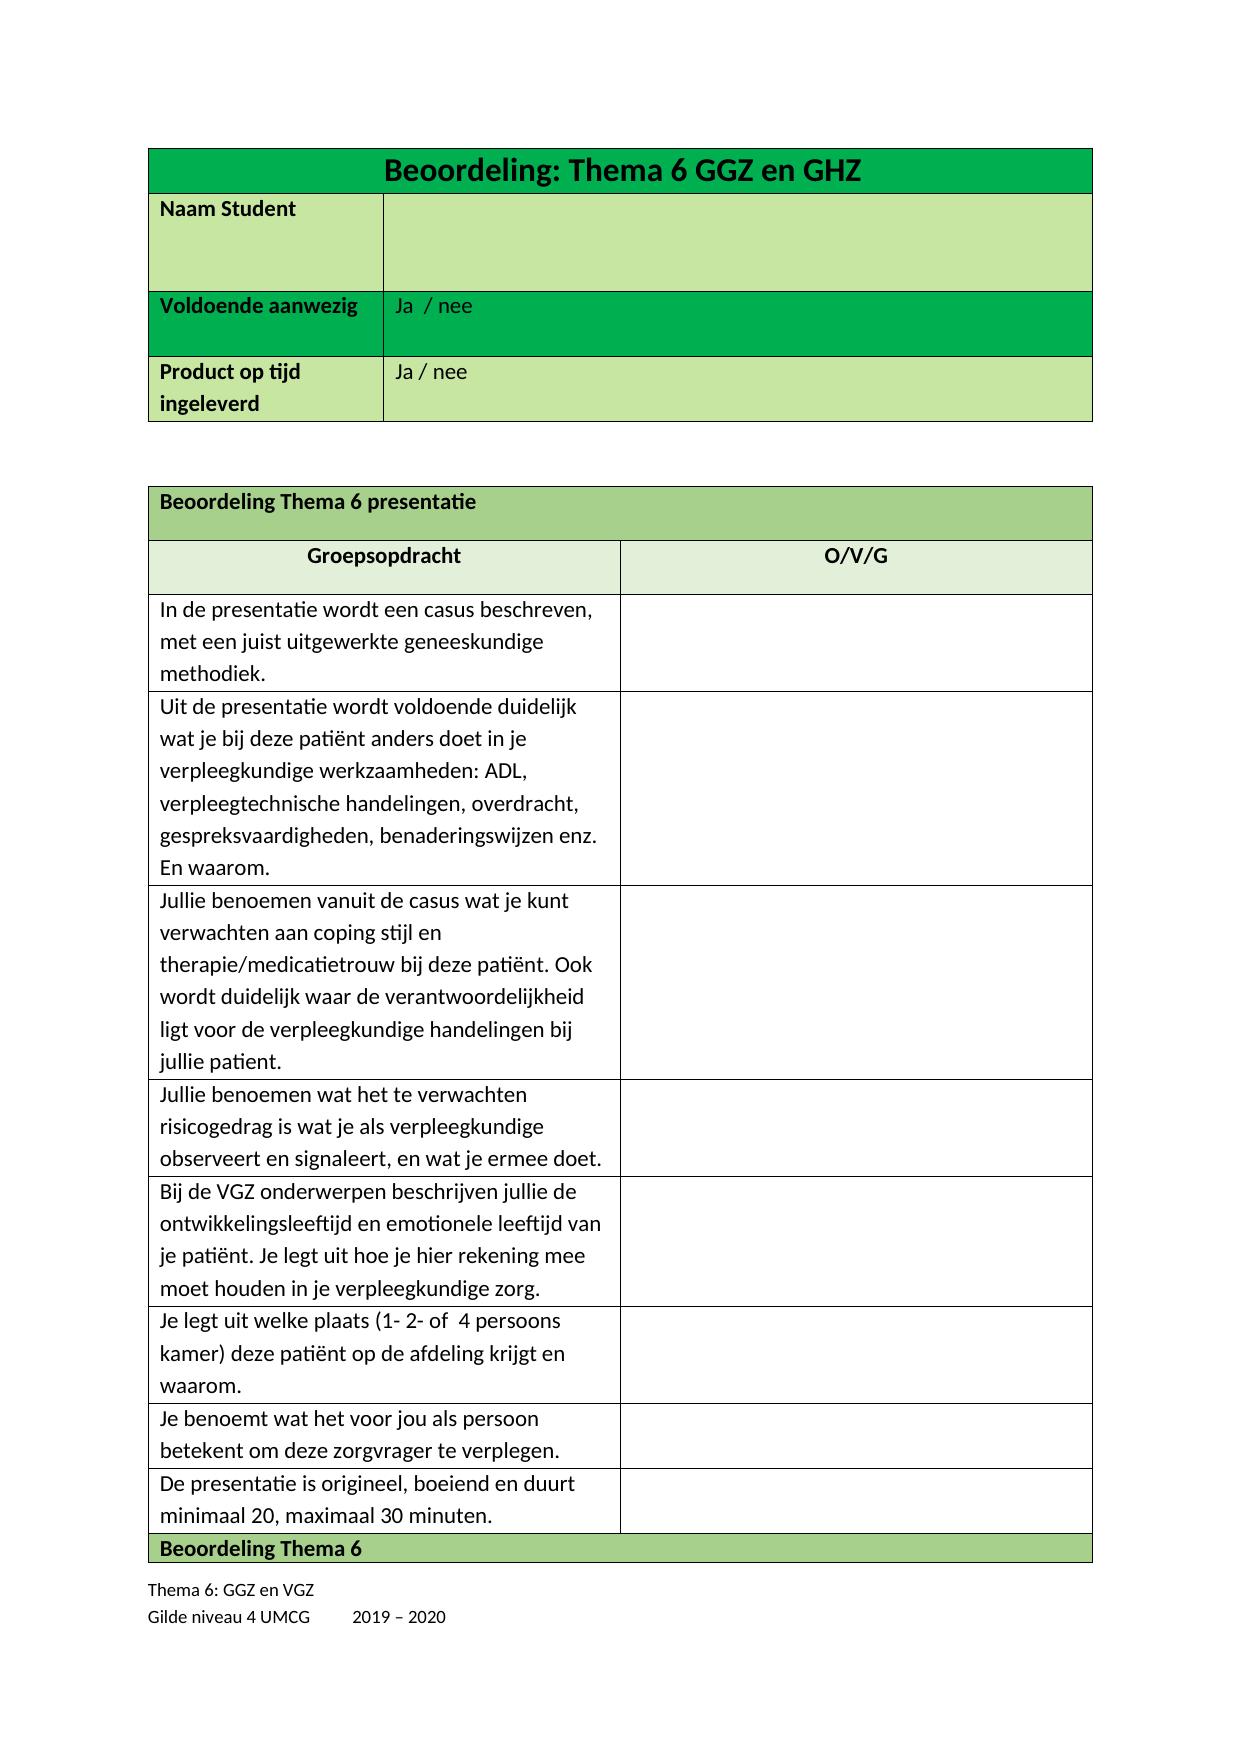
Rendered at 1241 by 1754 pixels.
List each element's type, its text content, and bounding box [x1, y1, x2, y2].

table_cell [384, 194, 1092, 291]
table_cell Je legt uit welke plaats (1- 2- of 4 persoons kamer) deze patiënt op de afdeling krijgt en waarom. [149, 1307, 620, 1403]
table_cell Groepsopdracht [149, 541, 620, 594]
table_header Beoordeling: Thema 6 GGZ en GHZ [149, 149, 1092, 193]
table_cell [621, 1177, 1092, 1306]
table_cell De presentatie is origineel, boeiend en duurt minimaal 20, maximaal 30 minuten. [149, 1469, 620, 1533]
table_cell Ja / nee [384, 292, 1092, 356]
table_cell In de presentatie wordt een casus beschreven, met een juist uitgewerkte geneeskundige methodiek. [149, 595, 620, 691]
table_cell [621, 1404, 1092, 1468]
table_cell O/V/G [621, 541, 1092, 594]
table_cell Naam Student [149, 194, 383, 291]
table_cell [621, 886, 1092, 1079]
table_cell [621, 1469, 1092, 1533]
table_cell [621, 595, 1092, 691]
table_cell Jullie benoemen vanuit de casus wat je kunt verwachten aan coping stijl en therapie/medicatietrouw bij deze patiënt. Ook wordt duidelijk waar de verantwoordelijkheid ligt voor de verpleegkundige handelingen bij jullie patient. [149, 886, 620, 1079]
table_cell [621, 1307, 1092, 1403]
table_cell [621, 1080, 1092, 1176]
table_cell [149, 1404, 620, 1468]
table_cell Product op tijd ingeleverd [149, 357, 383, 421]
table_cell Jullie benoemen wat het te verwachten risicogedrag is wat je als verpleegkundige observeert en signaleert, en wat je ermee doet. [149, 1080, 620, 1176]
table_cell Beoordeling Thema 6 [149, 1534, 1092, 1562]
table_cell Voldoende aanwezig [149, 292, 383, 356]
table_header Beoordeling Thema 6 presentatie [149, 487, 1092, 540]
table_cell Bij de VGZ onderwerpen beschrijven jullie de ontwikkelingsleeftijd en emotionele leeftijd van je patiënt. Je legt uit hoe je hier rekening mee moet houden in je verpleegkundige zorg. [149, 1177, 620, 1306]
table_cell Ja / nee [384, 357, 1092, 421]
table_cell Uit de presentatie wordt voldoende duidelijk wat je bij deze patiënt anders doet in je verpleegkundige werkzaamheden: ADL, verpleegtechnische handelingen, overdracht, gespreksvaardigheden, benaderingswijzen enz. En waarom. [149, 692, 620, 885]
table_cell [621, 692, 1092, 885]
